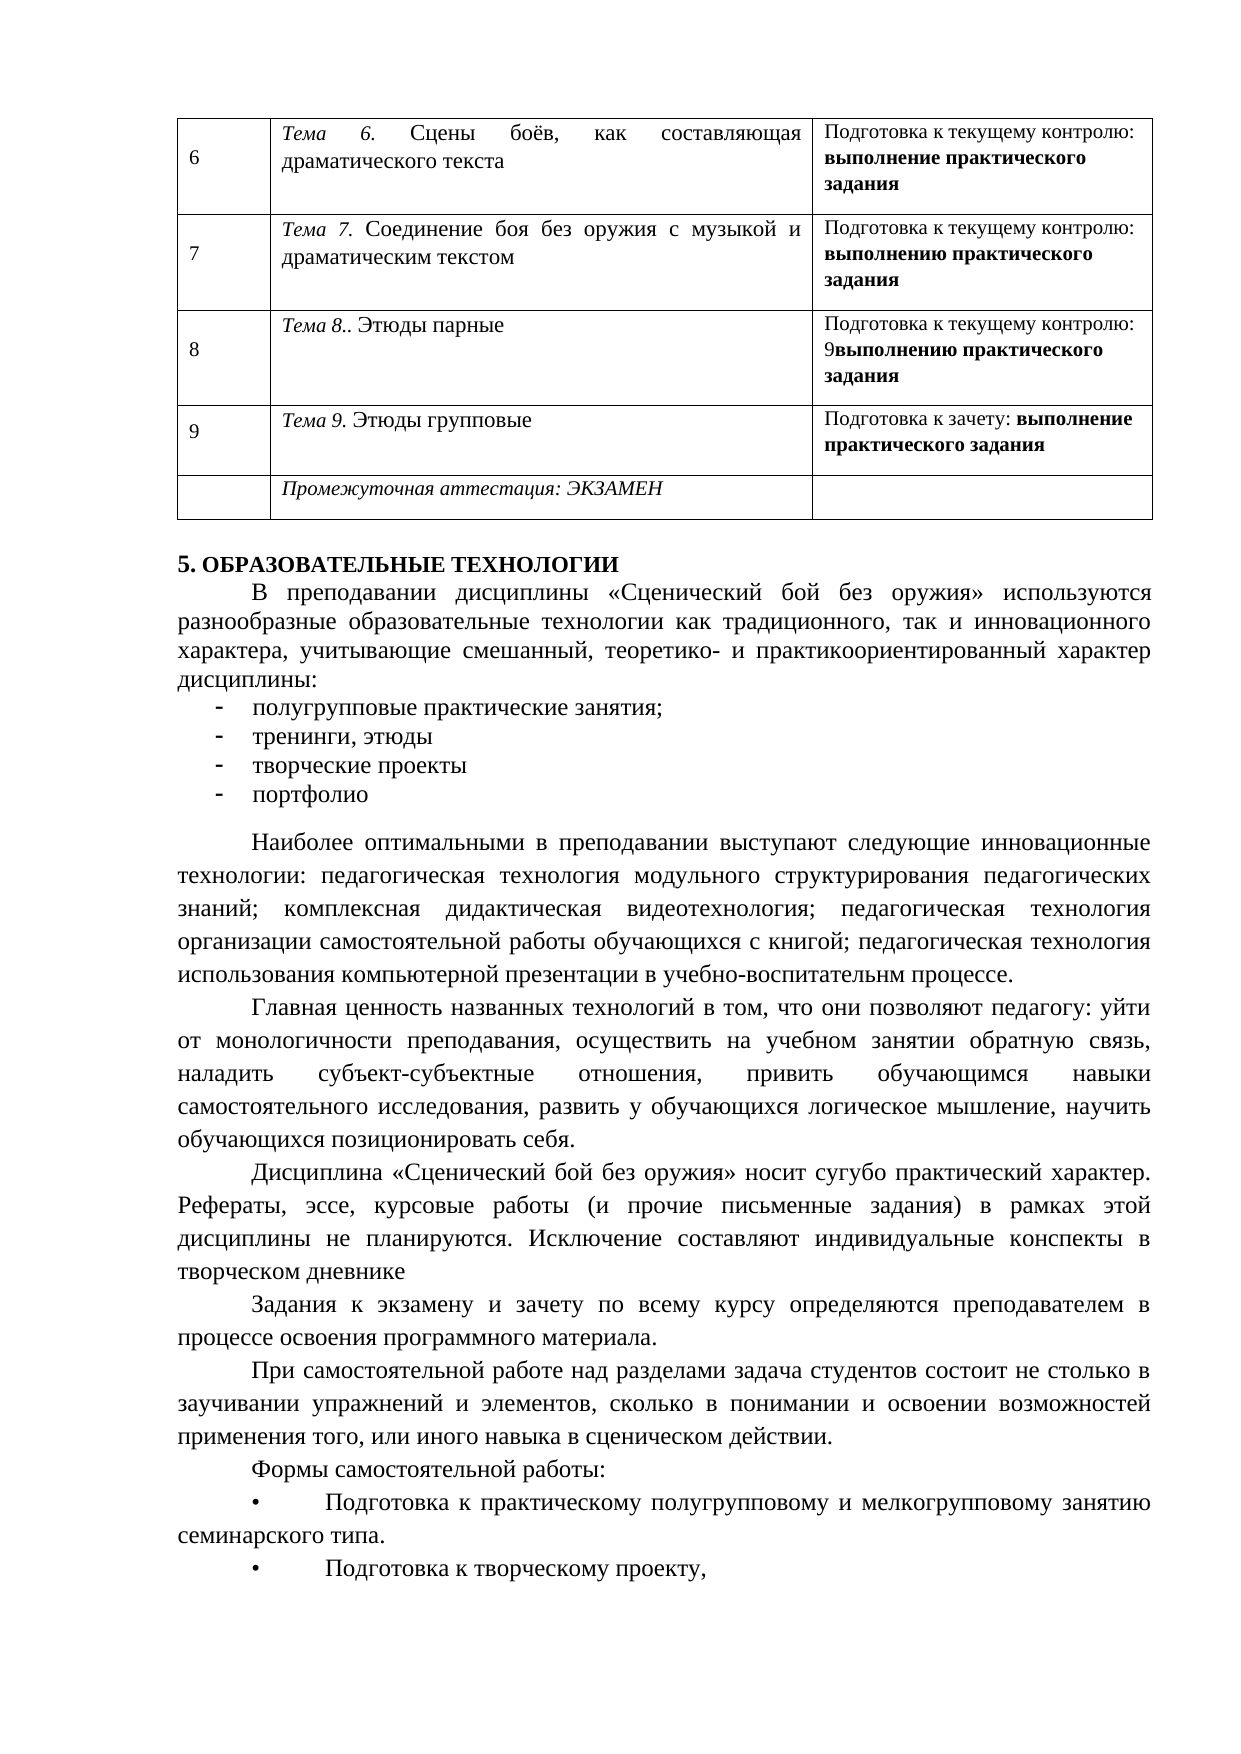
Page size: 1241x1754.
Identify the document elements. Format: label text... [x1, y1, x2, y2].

table_cell Тема 6. Сцены боёв, как составляющая драматического текста [271, 119, 812, 214]
text Задания к экзамену и зачету по всему курсу определяются преподавателем в процессе освоения программного материала. [177, 1289, 1152, 1351]
table_cell Подготовка к текущему контролю: 9выполнению практического задания [813, 311, 1152, 405]
list тренинги, этюды [215, 721, 1152, 750]
table_cell Подготовка к зачету: выполнение практического задания [813, 406, 1152, 475]
table_cell Промежуточная аттестация: ЭКЗАМЕН [271, 476, 812, 519]
text • Подготовка к творческому проекту, [177, 1553, 1152, 1582]
table_cell 7 [178, 215, 270, 309]
text Дисциплина «Сценический бой без оружия» носит сугубо практический характер. Рефераты, эссе, курсовые работы (и прочие письменные задания) в рамках этой дисциплины не планируются. Исключение составляют индивидуальные конспекты в творческом дневнике [177, 1157, 1152, 1285]
table_cell 9 [178, 406, 270, 475]
text Формы самостоятельной работы: [177, 1454, 1152, 1483]
table_cell Подготовка к текущему контролю: выполнению практического задания [813, 215, 1152, 309]
list портфолио [215, 779, 1152, 807]
text При самостоятельной работе над разделами задача студентов состоит не столько в заучивании упражнений и элементов, сколько в понимании и освоении возможностей применения того, или иного навыка в сценическом действии. [177, 1355, 1152, 1450]
table_cell Тема 8.. Этюды парные [271, 311, 812, 405]
list творческие проекты [215, 750, 1152, 779]
text В преподавании дисциплины «Сценический бой без оружия» используются разнообразные образовательные технологии как традиционного, так и инновационного характера, учитывающие смешанный, теоретико- и практикоориентированный характер дисциплины: [177, 577, 1152, 692]
text • Подготовка к практическому полугрупповому и мелкогрупповому занятию семинарского типа. [177, 1487, 1152, 1549]
table_cell [813, 476, 1152, 519]
table_cell 6 [178, 119, 270, 214]
table_cell Тема 7. Соединение боя без оружия с музыкой и драматическим текстом [271, 215, 812, 309]
table_cell [178, 476, 270, 519]
text Наиболее оптимальными в преподавании выступают следующие инновационные технологии: педагогическая технология модульного структурирования педагогических знаний; комплексная дидактическая видеотехнология; педагогическая технология организации самостоятельной работы обучающихся с книгой; педагогическая технология использования компьютерной презентации в учебно-воспитательнм процессе. [177, 827, 1152, 987]
text 5. ОБРАЗОВАТЕЛЬНЫЕ ТЕХНОЛОГИИ [177, 549, 1152, 577]
table_cell Тема 9. Этюды групповые [271, 406, 812, 475]
table_cell Подготовка к текущему контролю: выполнение практического задания [813, 119, 1152, 214]
table_cell 8 [178, 311, 270, 405]
text Главная ценность названных технологий в том, что они позволяют педагогу: уйти от монологичности преподавания, осуществить на учебном занятии обратную связь, наладить субъект-субъектные отношения, привить обучающимся навыки самостоятельного исследования, развить у обучающихся логическое мышление, научить обучающихся позиционировать себя. [177, 992, 1152, 1153]
list полугрупповые практические занятия; [215, 692, 1152, 721]
